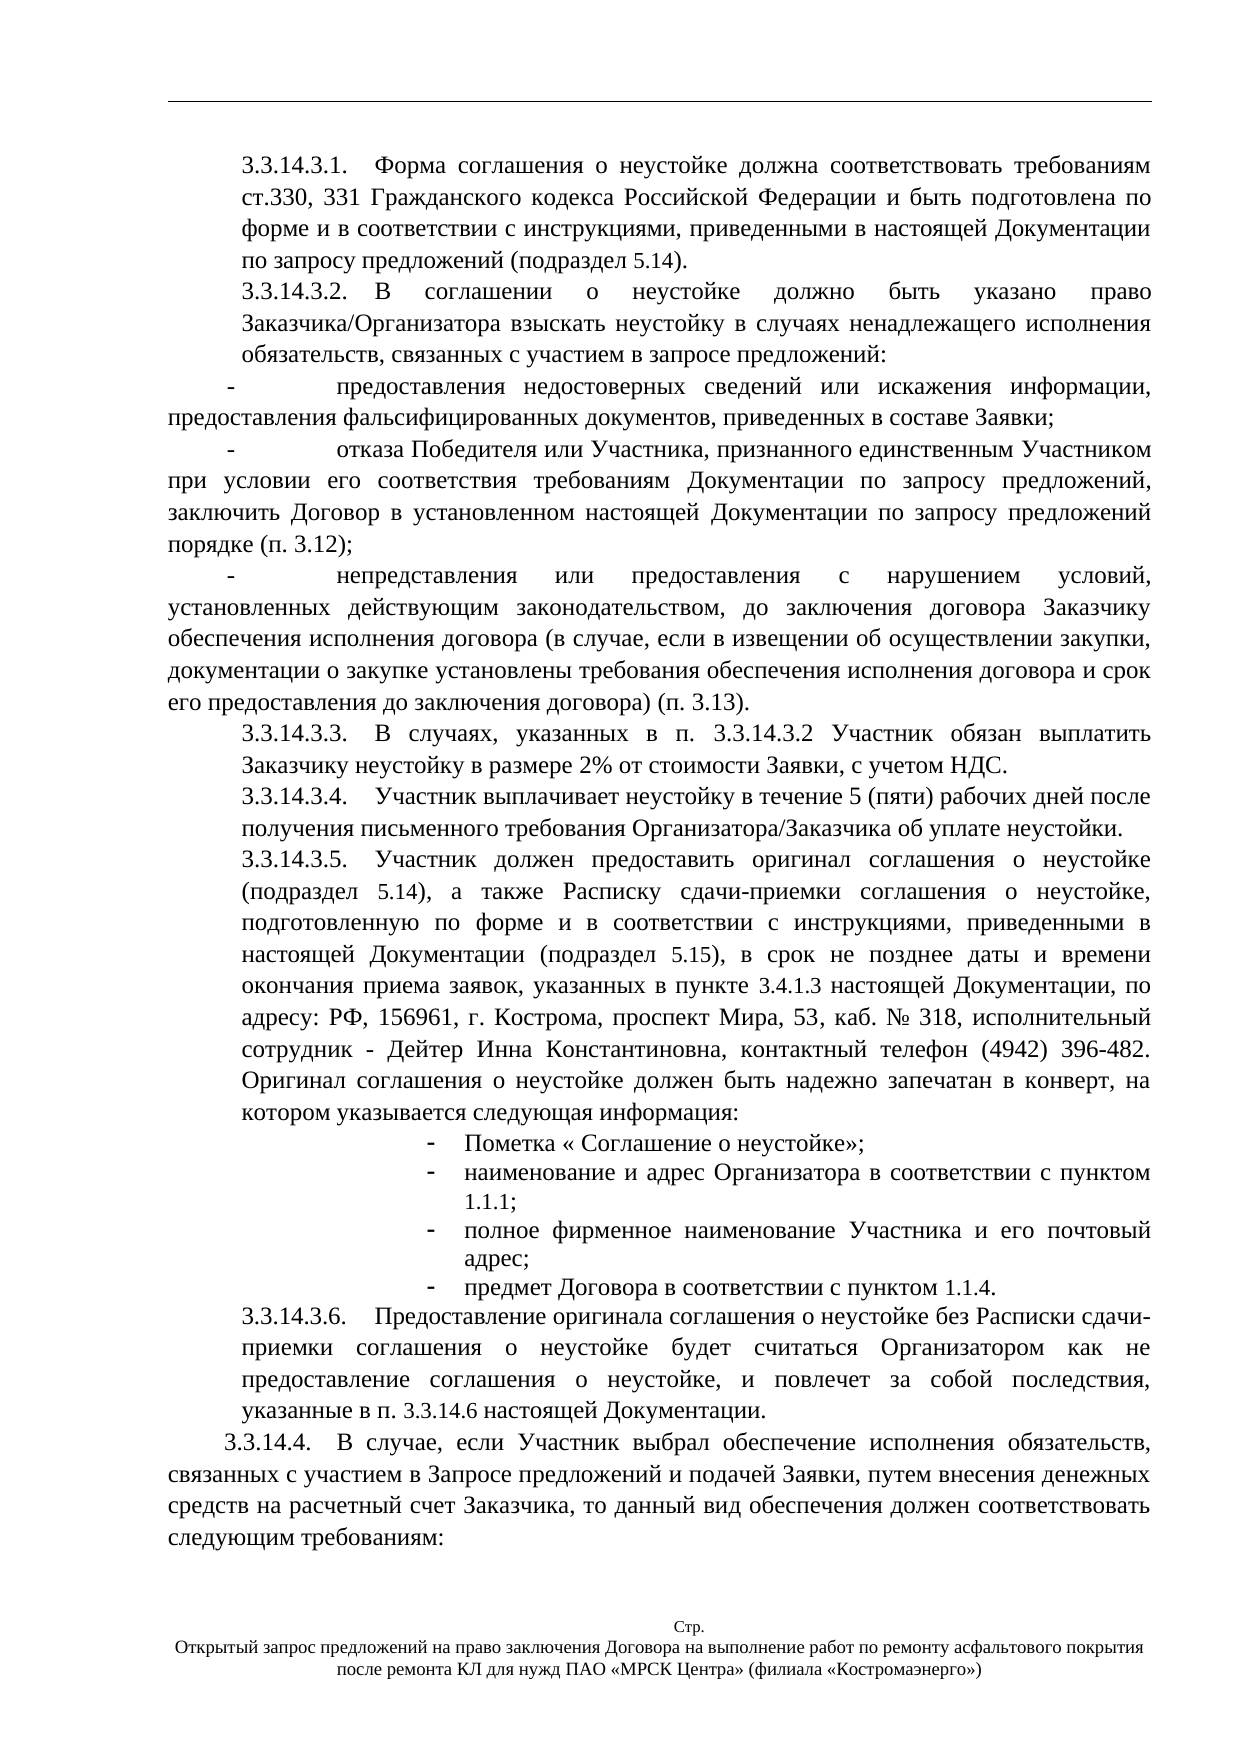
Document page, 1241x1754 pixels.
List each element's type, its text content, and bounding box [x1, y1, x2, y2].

list полное фирменное наименование Участника и его почтовый адрес; [427, 1215, 1152, 1272]
list Предоставление оригинала соглашения о неустойке без Расписки сдачи-приемки соглашения о неустойке будет считаться Организатором как не предоставление соглашения о неустойке, и повлечет за собой последствия, указанные в п. 3.3.14.6 настоящей Документации. [241, 1301, 1152, 1424]
list Пометка « Соглашение о неустойке»; [427, 1128, 1152, 1157]
list Участник выплачивает неустойку в течение 5 (пяти) рабочих дней после получения письменного требования Организатора/Заказчика об уплате неустойки. [241, 781, 1152, 842]
list предмет Договора в соответствии с пунктом 1.1.4. [427, 1272, 1152, 1301]
list В соглашении о неустойке должно быть указано право Заказчика/Организатора взыскать неустойку в случаях ненадлежащего исполнения обязательств, связанных с участием в запросе предложений: [241, 276, 1152, 368]
list наименование и адрес Организатора в соответствии с пунктом 1.1.1; [427, 1157, 1152, 1215]
list В случае, если Участник выбрал обеспечение исполнения обязательств, связанных с участием в Запросе предложений и подачей Заявки, путем внесения денежных средств на расчетный счет Заказчика, то данный вид обеспечения должен соответствовать следующим требованиям: [168, 1427, 1152, 1551]
list предоставления недостоверных сведений или искажения информации, предоставления фальсифицированных документов, приведенных в составе Заявки; [168, 371, 1152, 431]
list В случаях, указанных в п. 3.3.14.3.2 Участник обязан выплатить Заказчику неустойку в размере 2% от стоимости Заявки, с учетом НДС. [241, 718, 1152, 778]
list Форма соглашения о неустойке должна соответствовать требованиям ст.330, 331 Гражданского кодекса Российской Федерации и быть подготовлена по форме и в соответствии с инструкциями, приведенными в настоящей Документации по запросу предложений (подраздел 5.14). [241, 150, 1152, 273]
list Участник должен предоставить оригинал соглашения о неустойке (подраздел 5.14), а также Расписку сдачи-приемки соглашения о неустойке, подготовленную по форме и в соответствии с инструкциями, приведенными в настоящей Документации (подраздел 5.15), в срок не позднее даты и времени окончания приема заявок, указанных в пункте 3.4.1.3 настоящей Документации, по адресу: РФ, 156961, г. Кострома, проспект Мира, 53, каб. № 318, исполнительный сотрудник - Дейтер Инна Константиновна, контактный телефон (4942) 396-482. Оригинал соглашения о неустойке должен быть надежно запечатан в конверт, на котором указывается следующая информация: [241, 844, 1152, 1126]
list отказа Победителя или Участника, признанного единственным Участником при условии его соответствия требованиям Документации по запросу предложений, заключить Договор в установленном настоящей Документации по запросу предложений порядке (п. 3.12); [168, 434, 1152, 557]
list непредставления или предоставления с нарушением условий, установленных действующим законодательством, до заключения договора Заказчику обеспечения исполнения договора (в случае, если в извещении об осуществлении закупки, документации о закупке установлены требования обеспечения исполнения договора и срок его предоставления до заключения договора) (п. 3.13). [168, 560, 1152, 715]
